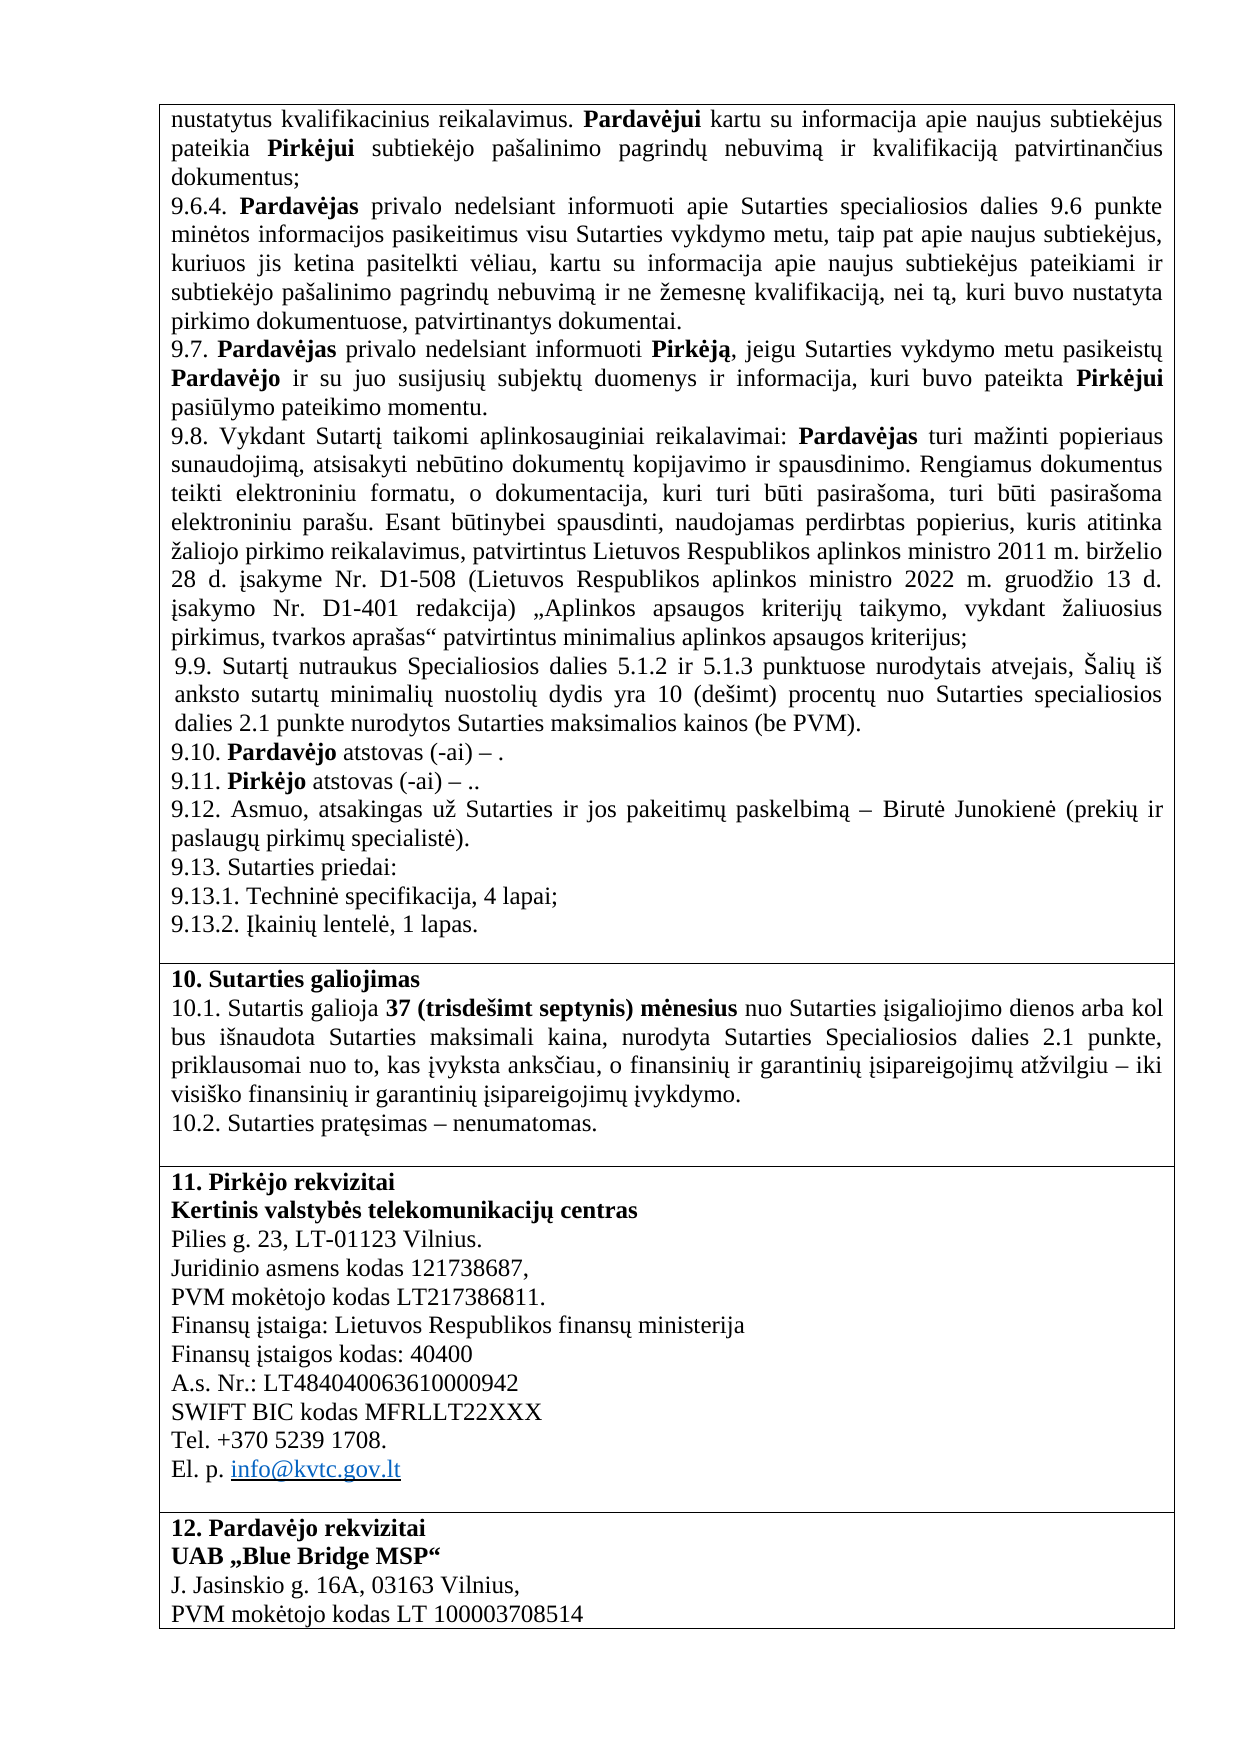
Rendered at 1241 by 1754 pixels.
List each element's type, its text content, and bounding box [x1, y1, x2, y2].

table_cell 11. Pirkėjo rekvizitai Kertinis valstybės telekomunikacijų centras Pilies g. 23, LT-01123 Vilnius. Juridinio asmens kodas 121738687, PVM mokėtojo kodas LT217386811. Finansų įstaiga: Lietuvos Respublikos finansų ministerija Finansų įstaigos kodas: 40400 A.s. Nr.: LT484040063610000942 SWIFT BIC kodas MFRLLT22XXX Tel. +370 5239 1708. El. p. info@kvtc.gov.lt [160, 1167, 1174, 1512]
table_cell 10. Sutarties galiojimas 10.1. Sutartis galioja 37 (trisdešimt septynis) mėnesius nuo Sutarties įsigaliojimo dienos arba kol bus išnaudota Sutarties maksimali kaina, nurodyta Sutarties Specialiosios dalies 2.1 punkte, priklausomai nuo to, kas įvyksta anksčiau, o finansinių ir garantinių įsipareigojimų atžvilgiu – iki visiško finansinių ir garantinių įsipareigojimų įvykdymo. 10.2. Sutarties pratęsimas – nenumatomas. [160, 964, 1174, 1166]
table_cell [160, 105, 1174, 963]
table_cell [160, 1513, 1174, 1628]
